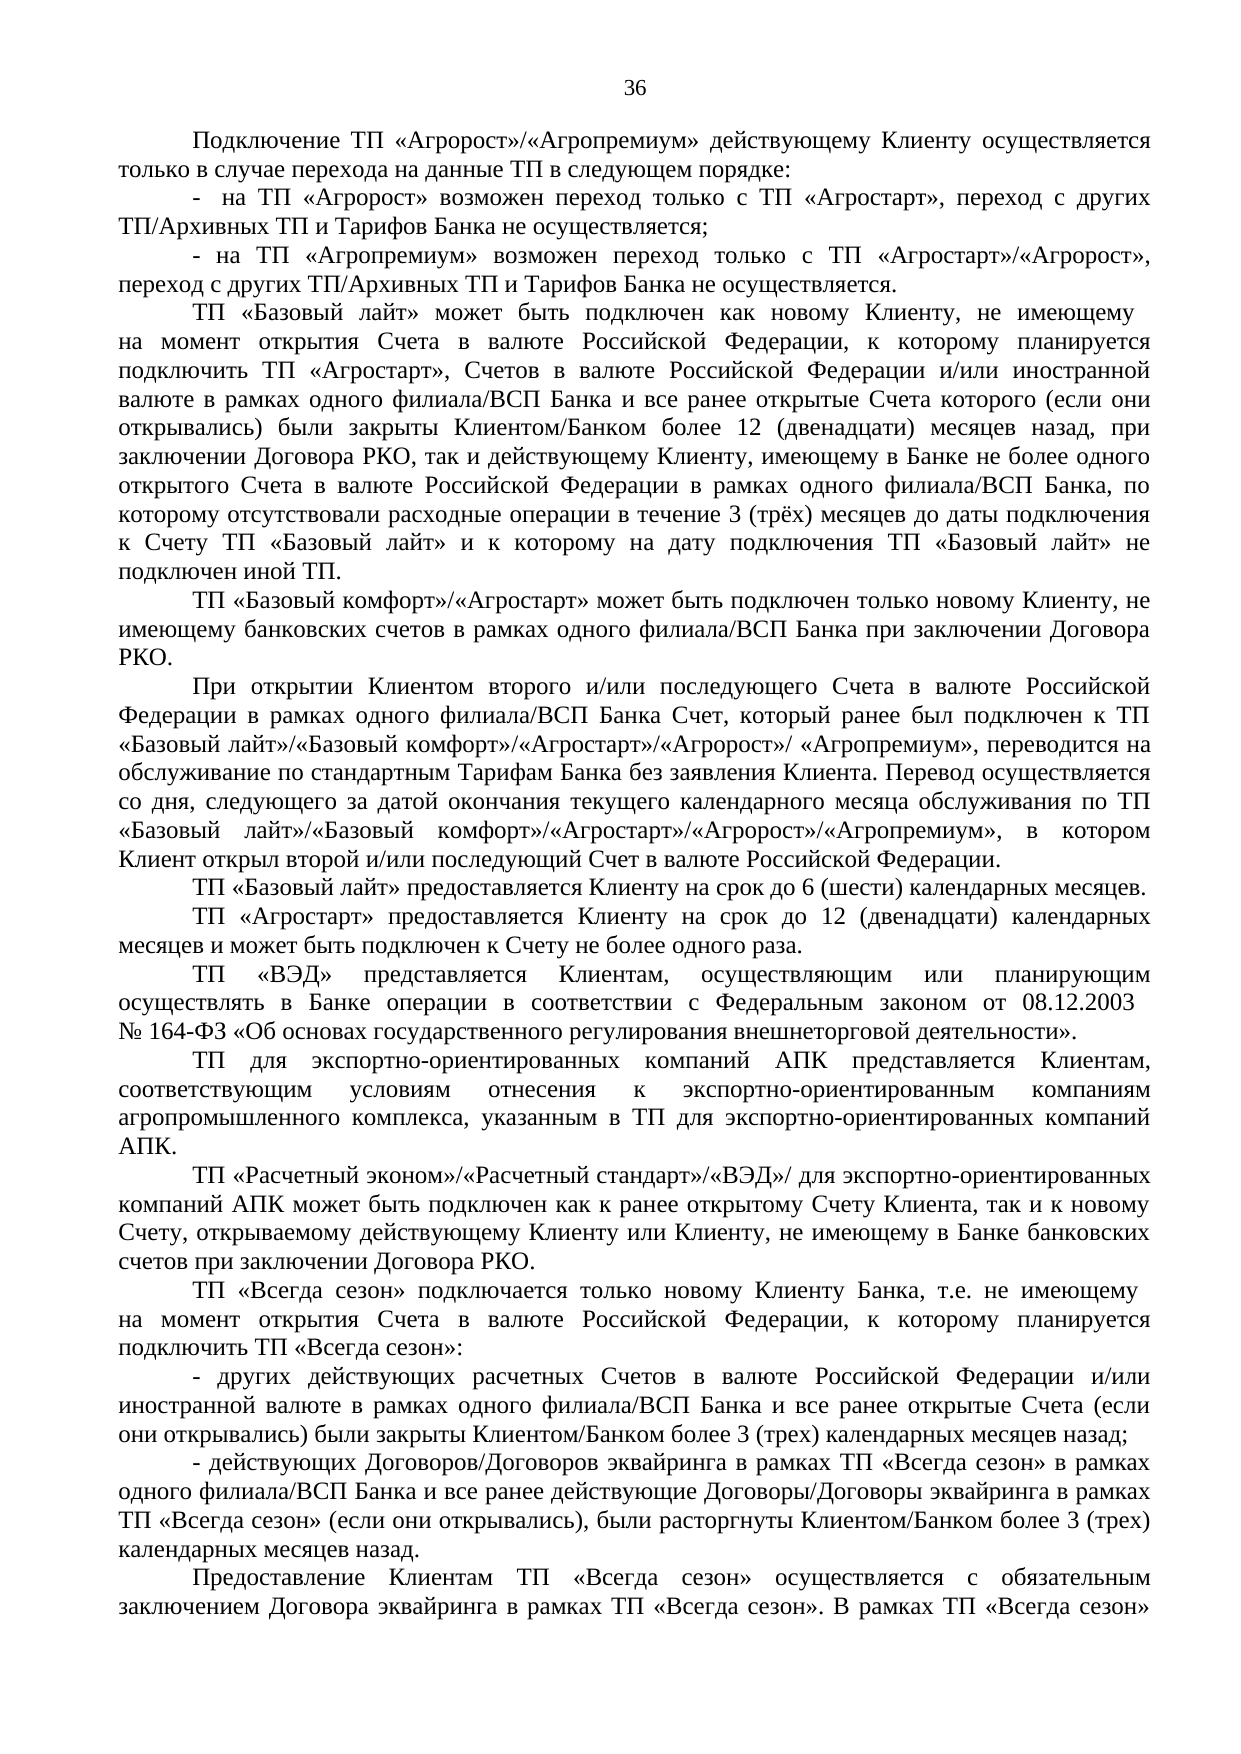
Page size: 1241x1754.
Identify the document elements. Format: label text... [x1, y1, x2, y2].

text ТП «Базовый комфорт»/«Агростарт» может быть подключен только новому Клиенту, не имеющему банковских счетов в рамках одного филиала/ВСП Банка при заключении Договора РКО. [118, 585, 1152, 671]
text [118, 1562, 1152, 1620]
text - на ТП «Агророст» возможен переход только с ТП «Агростарт», переход с других ТП/Архивных ТП и Тарифов Банка не осуществляется; [118, 182, 1152, 240]
text ТП «Базовый лайт» предоставляется Клиенту на срок до 6 (шести) календарных месяцев. [118, 872, 1152, 901]
text Подключение ТП «Агророст»/«Агропремиум» действующему Клиенту осуществляется только в случае перехода на данные ТП в следующем порядке: [118, 125, 1152, 182]
text ТП «Агростарт» предоставляется Клиенту на срок до 12 (двенадцати) календарных месяцев и может быть подключен к Счету не более одного раза. [118, 901, 1152, 959]
text - других действующих расчетных Счетов в валюте Российской Федерации и/или иностранной валюте в рамках одного филиала/ВСП Банка и все ранее открытые Счета (если они открывались) были закрыты Клиентом/Банком более 3 (трех) календарных месяцев назад; [118, 1361, 1152, 1447]
text ТП «Всегда сезон» подключается только новому Клиенту Банка, т.е. не имеющему на момент открытия Счета в валюте Российской Федерации, к которому планируется подключить ТП «Всегда сезон»: [118, 1275, 1152, 1361]
text ТП «ВЭД» представляется Клиентам, осуществляющим или планирующим осуществлять в Банке операции в соответствии с Федеральным законом от 08.12.2003 № 164-ФЗ «Об основах государственного регулирования внешнеторговой деятельности». [118, 959, 1152, 1045]
text ТП для экспортно-ориентированных компаний АПК представляется Клиентам, соответствующим условиям отнесения к экспортно-ориентированным компаниям агропромышленного комплекса, указанным в ТП для экспортно-ориентированных компаний АПК. [118, 1045, 1152, 1160]
text При открытии Клиентом второго и/или последующего Счета в валюте Российской Федерации в рамках одного филиала/ВСП Банка Счет, который ранее был подключен к ТП «Базовый лайт»/«Базовый комфорт»/«Агростарт»/«Агророст»/ «Агропремиум», переводится на обслуживание по стандартным Тарифам Банка без заявления Клиента. Перевод осуществляется со дня, следующего за датой окончания текущего календарного месяца обслуживания по ТП «Базовый лайт»/«Базовый комфорт»/«Агростарт»/«Агророст»/«Агропремиум», в котором Клиент открыл второй и/или последующий Счет в валюте Российской Федерации. [118, 671, 1152, 872]
text - действующих Договоров/Договоров эквайринга в рамках ТП «Всегда сезон» в рамках одного филиала/ВСП Банка и все ранее действующие Договоры/Договоры эквайринга в рамках ТП «Всегда сезон» (если они открывались), были расторгнуты Клиентом/Банком более 3 (трех) календарных месяцев назад. [118, 1447, 1152, 1562]
text ТП «Расчетный эконом»/«Расчетный стандарт»/«ВЭД»/ для экспортно-ориентированных компаний АПК может быть подключен как к ранее открытому Счету Клиента, так и к новому Счету, открываемому действующему Клиенту или Клиенту, не имеющему в Банке банковских счетов при заключении Договора РКО. [118, 1160, 1152, 1275]
text ТП «Базовый лайт» может быть подключен как новому Клиенту, не имеющему на момент открытия Счета в валюте Российской Федерации, к которому планируется подключить ТП «Агростарт», Счетов в валюте Российской Федерации и/или иностранной валюте в рамках одного филиала/ВСП Банка и все ранее открытые Счета которого (если они открывались) были закрыты Клиентом/Банком более 12 (двенадцати) месяцев назад, при заключении Договора РКО, так и действующему Клиенту, имеющему в Банке не более одного открытого Счета в валюте Российской Федерации в рамках одного филиала/ВСП Банка, по которому отсутствовали расходные операции в течение 3 (трёх) месяцев до даты подключения к Счету ТП «Базовый лайт» и к которому на дату подключения ТП «Базовый лайт» не подключен иной ТП. [118, 297, 1152, 585]
text - на ТП «Агропремиум» возможен переход только с ТП «Агростарт»/«Агророст», переход с других ТП/Архивных ТП и Тарифов Банка не осуществляется. [118, 240, 1152, 297]
